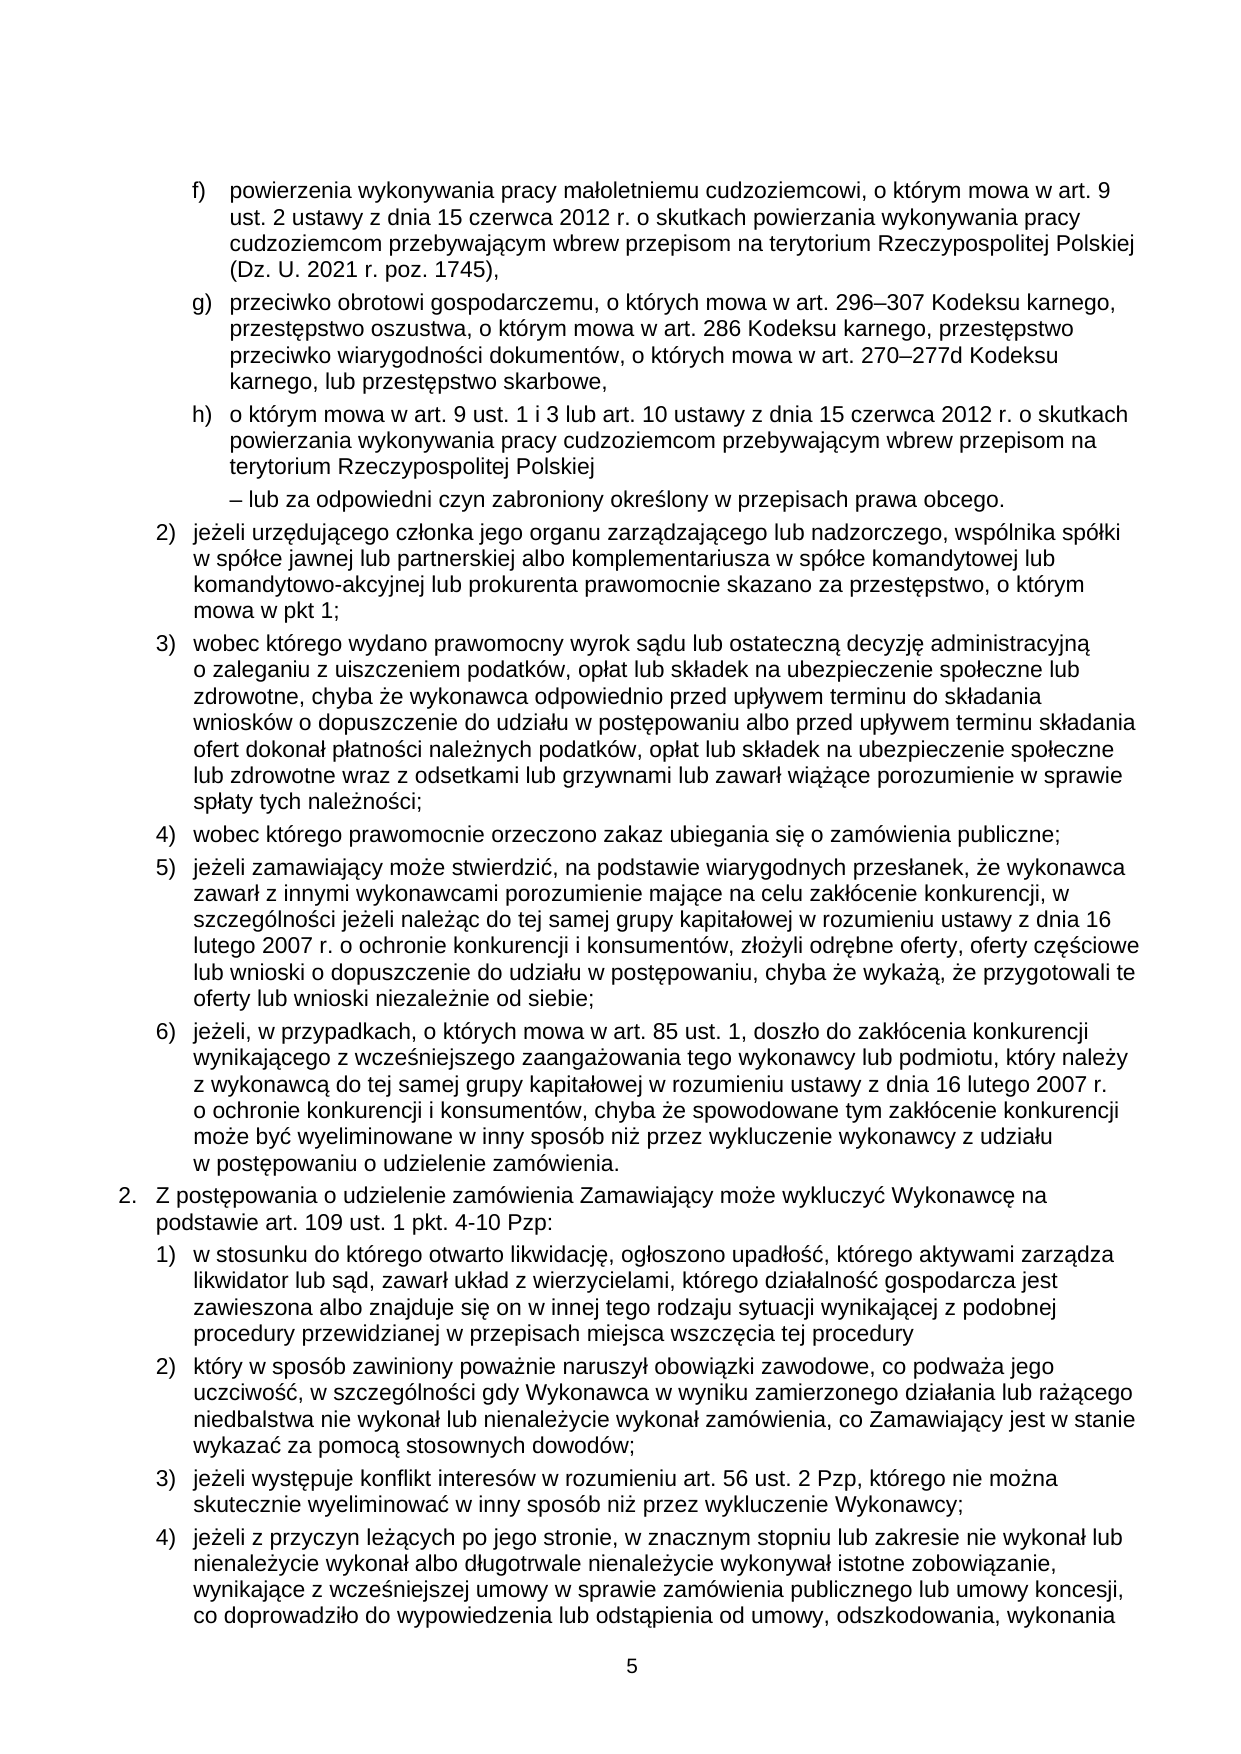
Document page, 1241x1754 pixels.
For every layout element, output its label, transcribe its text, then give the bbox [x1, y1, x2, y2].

list jeżeli urzędującego członka jego organu zarządzającego lub nadzorczego, wspólnika spółki w spółce jawnej lub partnerskiej albo komplementariusza w spółce komandytowej lub komandytowo-akcyjnej lub prokurenta prawomocnie skazano za przestępstwo, o którym mowa w pkt 1; [156, 518, 1146, 624]
list powierzenia wykonywania pracy małoletniemu cudzoziemcowi, o którym mowa w art. 9 ust. 2 ustawy z dnia 15 czerwca 2012 r. o skutkach powierzania wykonywania pracy cudzoziemcom przebywającym wbrew przepisom na terytorium Rzeczypospolitej Polskiej (Dz. U. 2021 r. poz. 1745), [192, 177, 1146, 283]
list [156, 1523, 1146, 1629]
list w stosunku do którego otwarto likwidację, ogłoszono upadłość, którego aktywami zarządza likwidator lub sąd, zawarł układ z wierzycielami, którego działalność gospodarcza jest zawieszona albo znajduje się on w innej tego rodzaju sytuacji wynikającej z podobnej procedury przewidzianej w przepisach miejsca wszczęcia tej procedury [156, 1241, 1146, 1347]
list jeżeli zamawiający może stwierdzić, na podstawie wiarygodnych przesłanek, że wykonawca zawarł z innymi wykonawcami porozumienie mające na celu zakłócenie konkurencji, w szczególności jeżeli należąc do tej samej grupy kapitałowej w rozumieniu ustawy z dnia 16 lutego 2007 r. o ochronie konkurencji i konsumentów, złożyli odrębne oferty, oferty częściowe lub wnioski o dopuszczenie do udziału w postępowaniu, chyba że wykażą, że przygotowali te oferty lub wnioski niezależnie od siebie; [156, 853, 1146, 1012]
list Z postępowania o udzielenie zamówienia Zamawiający może wykluczyć Wykonawcę na podstawie art. 109 ust. 1 pkt. 4-10 Pzp: [118, 1182, 1146, 1235]
list który w sposób zawiniony poważnie naruszył obowiązki zawodowe, co podważa jego uczciwość, w szczególności gdy Wykonawca w wyniku zamierzonego działania lub rażącego niedbalstwa nie wykonał lub nienależycie wykonał zamówienia, co Zamawiający jest w stanie wykazać za pomocą stosownych dowodów; [156, 1353, 1146, 1458]
list wobec którego prawomocnie orzeczono zakaz ubiegania się o zamówienia publiczne; [156, 821, 1146, 847]
list przeciwko obrotowi gospodarczemu, o których mowa w art. 296–307 Kodeksu karnego, przestępstwo oszustwa, o którym mowa w art. 286 Kodeksu karnego, przestępstwo przeciwko wiarygodności dokumentów, o których mowa w art. 270–277d Kodeksu karnego, lub przestępstwo skarbowe, [192, 289, 1146, 394]
list o którym mowa w art. 9 ust. 1 i 3 lub art. 10 ustawy z dnia 15 czerwca 2012 r. o skutkach powierzania wykonywania pracy cudzoziemcom przebywającym wbrew przepisom na terytorium Rzeczypospolitej Polskiej [192, 401, 1146, 479]
list wobec którego wydano prawomocny wyrok sądu lub ostateczną decyzję administracyjną o zaleganiu z uiszczeniem podatków, opłat lub składek na ubezpieczenie społeczne lub zdrowotne, chyba że wykonawca odpowiednio przed upływem terminu do składania wniosków o dopuszczenie do udziału w postępowaniu albo przed upływem terminu składania ofert dokonał płatności należnych podatków, opłat lub składek na ubezpieczenie społeczne lub zdrowotne wraz z odsetkami lub grzywnami lub zawarł wiążące porozumienie w sprawie spłaty tych należności; [156, 630, 1146, 814]
list jeżeli, w przypadkach, o których mowa w art. 85 ust. 1, doszło do zakłócenia konkurencji wynikającego z wcześniejszego zaangażowania tego wykonawcy lub podmiotu, który należy z wykonawcą do tej samej grupy kapitałowej w rozumieniu ustawy z dnia 16 lutego 2007 r. o ochronie konkurencji i konsumentów, chyba że spowodowane tym zakłócenie konkurencji może być wyeliminowane w inny sposób niż przez wykluczenie wykonawcy z udziału w postępowaniu o udzielenie zamówienia. [156, 1018, 1146, 1176]
list jeżeli występuje konflikt interesów w rozumieniu art. 56 ust. 2 Pzp, którego nie można skutecznie wyeliminować w inny sposób niż przez wykluczenie Wykonawcy; [156, 1464, 1146, 1517]
text – lub za odpowiedni czyn zabroniony określony w przepisach prawa obcego. [229, 486, 1146, 512]
